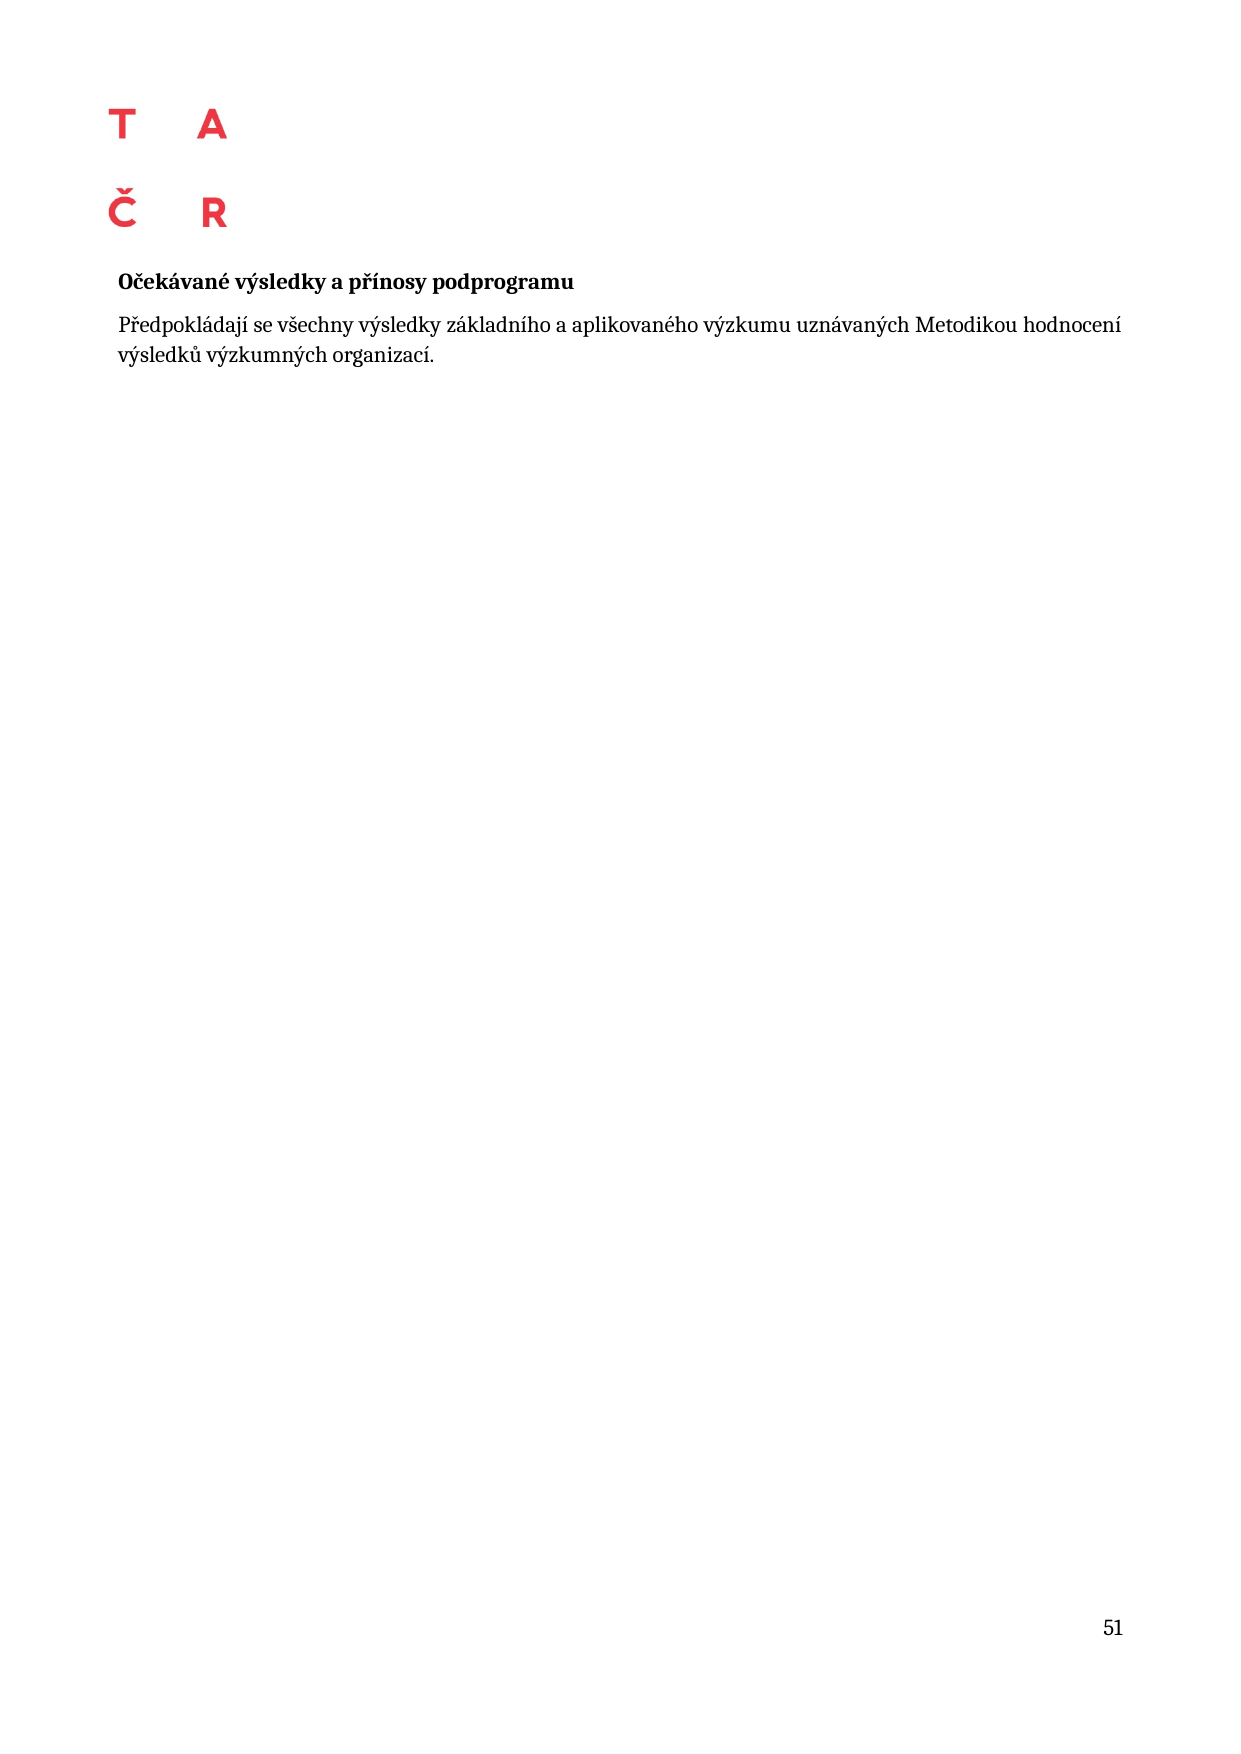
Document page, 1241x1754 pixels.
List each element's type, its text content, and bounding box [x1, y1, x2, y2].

text Očekávané výsledky a přínosy podprogramu [118, 269, 1122, 295]
picture [0, 0, 227, 227]
text Předpokládají se všechny výsledky základního a aplikovaného výzkumu uznávaných Metodikou hodnocení výsledků výzkumných organizací. [118, 312, 1122, 368]
